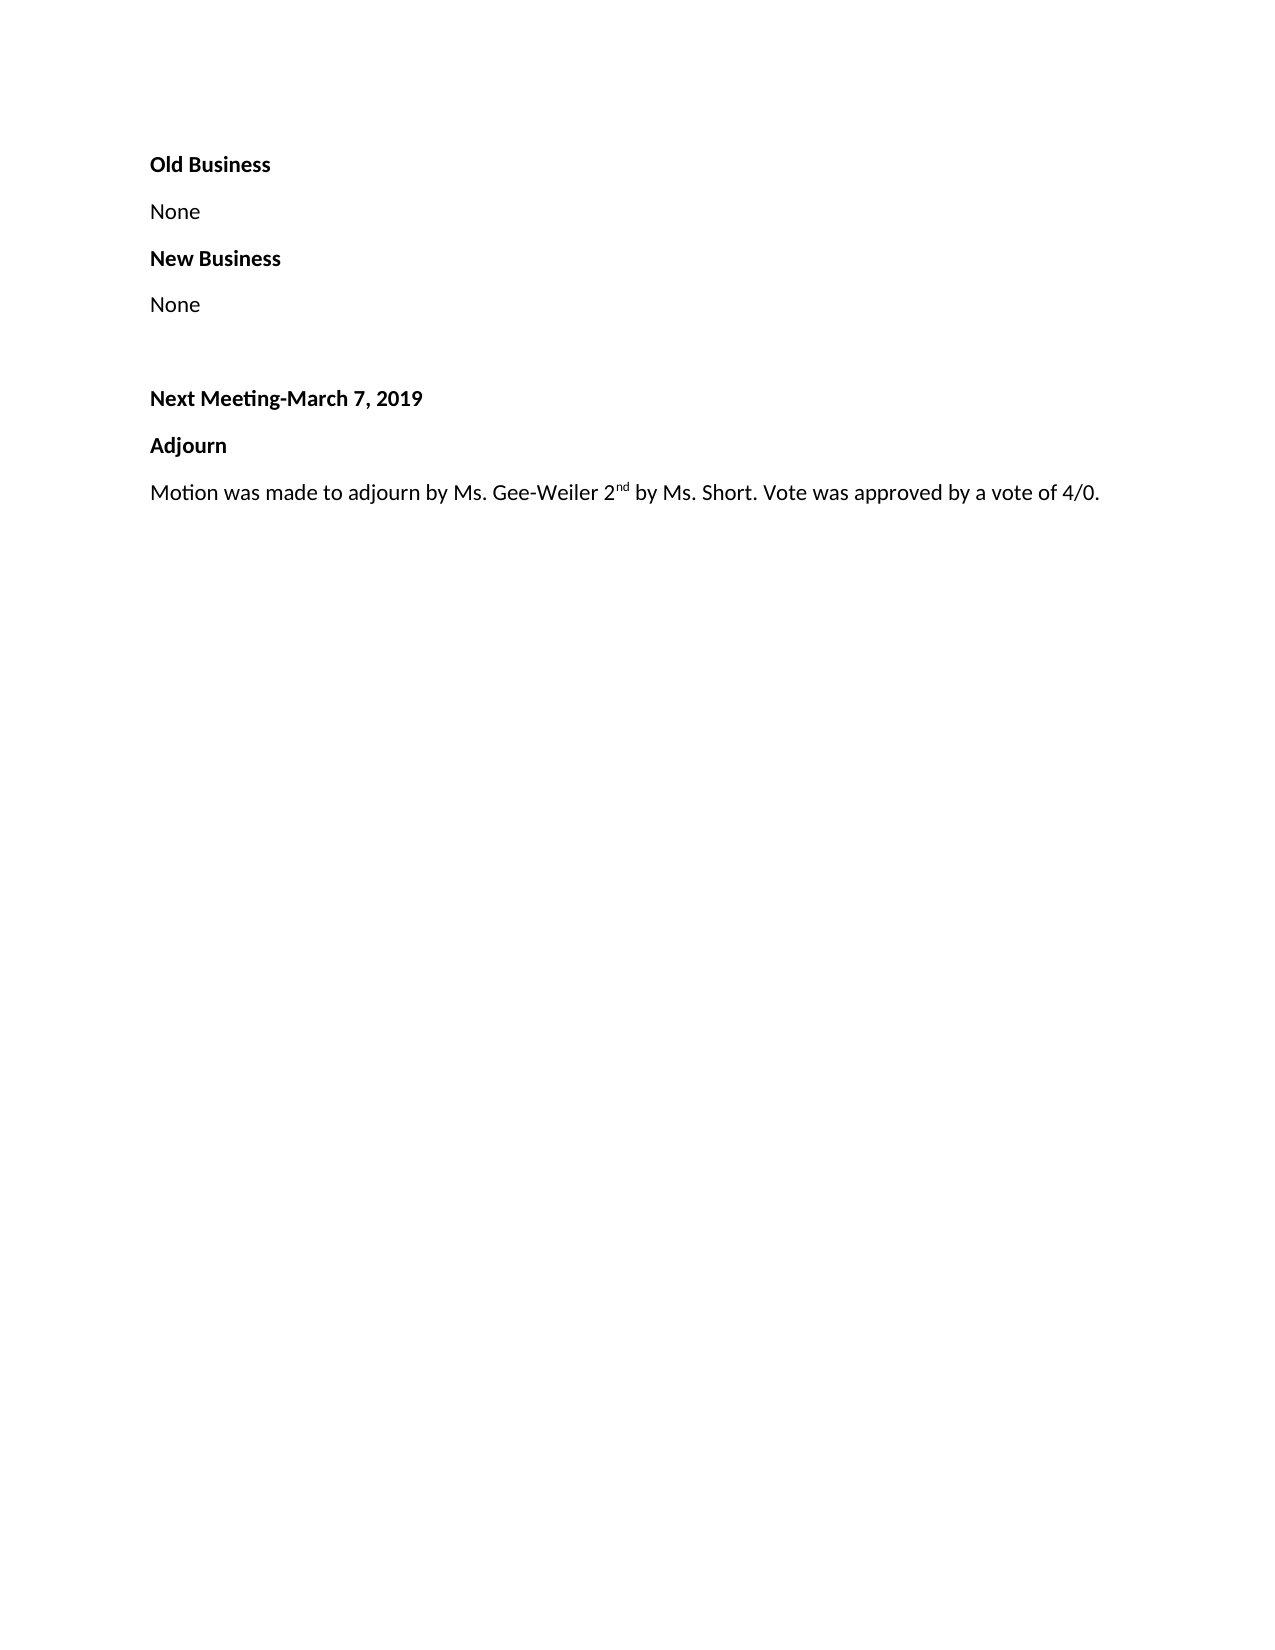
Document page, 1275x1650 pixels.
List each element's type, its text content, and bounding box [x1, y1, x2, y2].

text None [150, 291, 1125, 319]
text Next Meeting-March 7, 2019 [150, 384, 1125, 412]
text Motion was made to adjourn by Ms. Gee-Weiler 2nd by Ms. Short. Vote was approved by a vote of 4/0. [150, 478, 1125, 506]
text New Business [150, 244, 1125, 272]
text Old Business [150, 150, 1125, 178]
text Adjourn [150, 431, 1125, 459]
text None [150, 197, 1125, 225]
